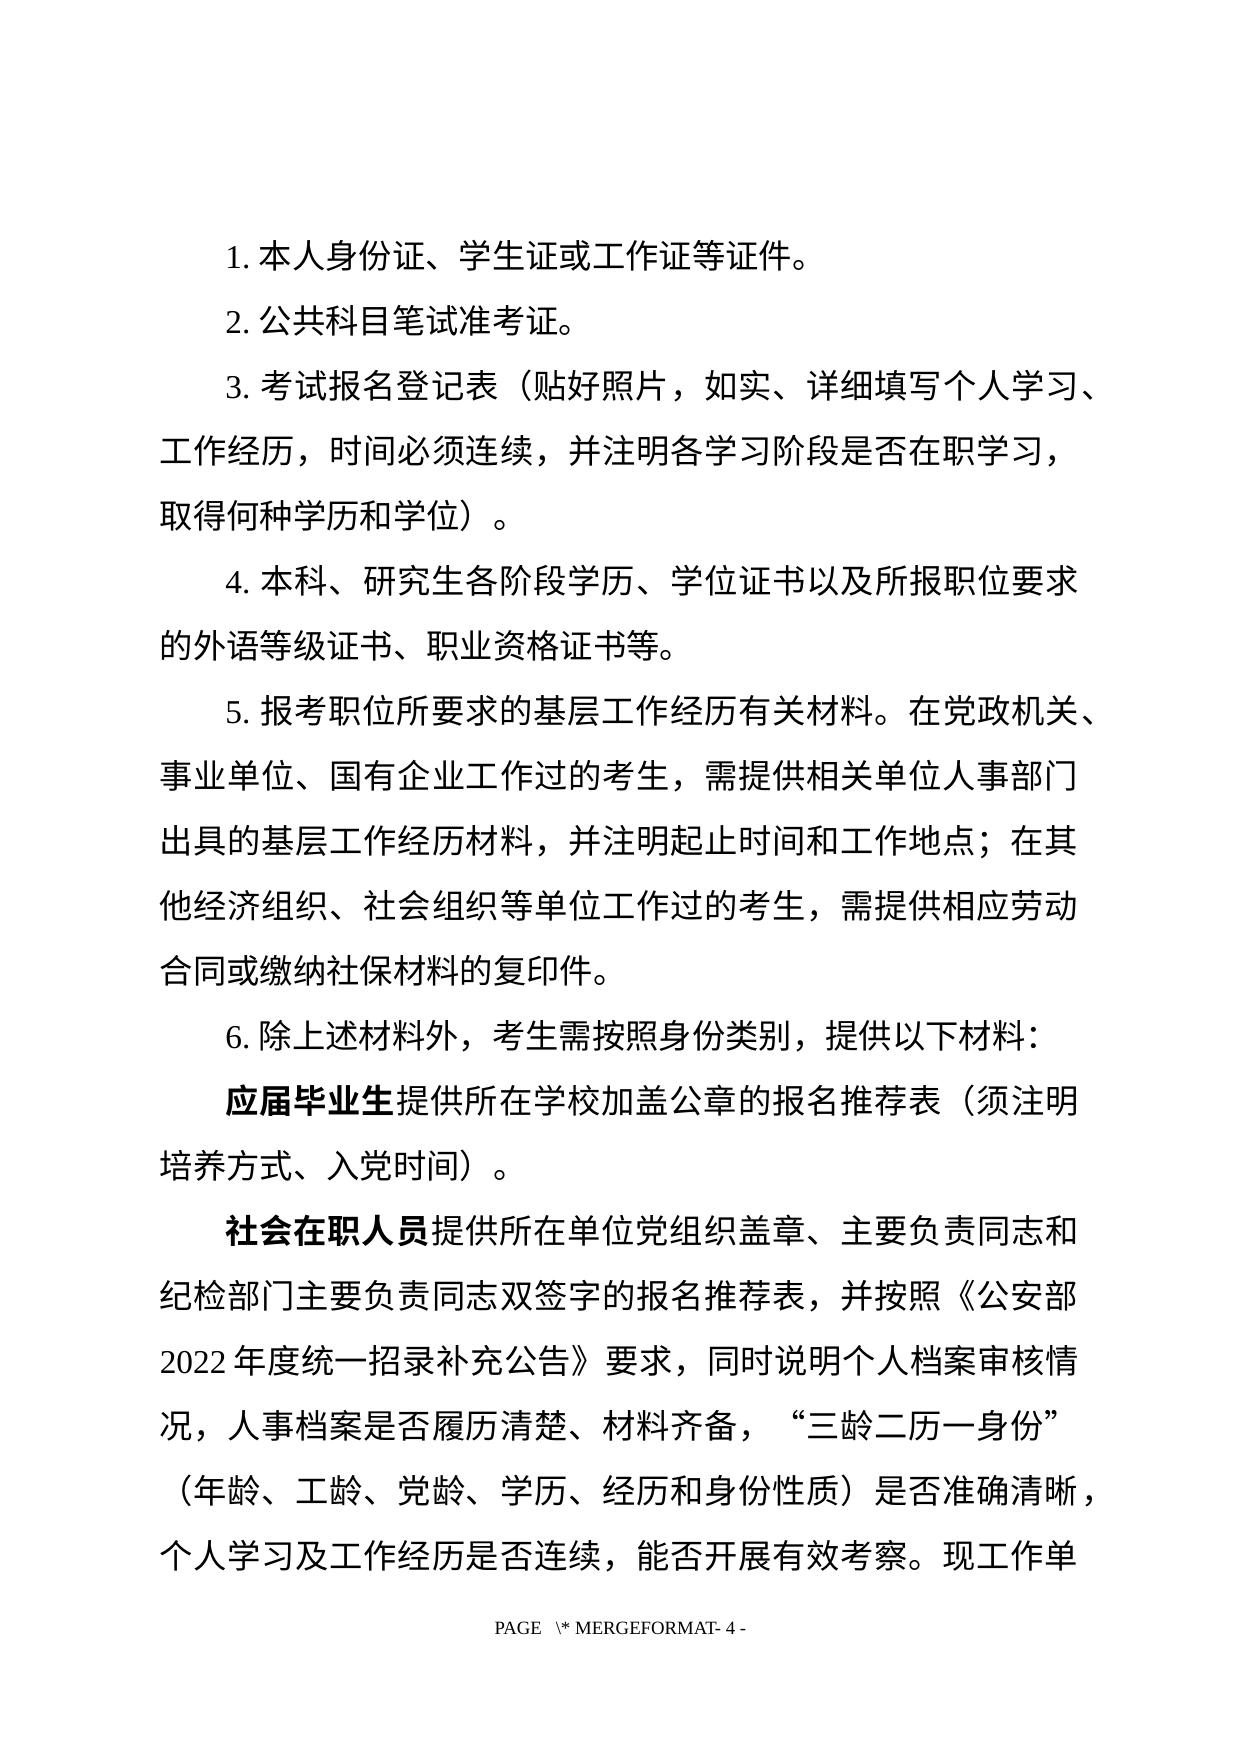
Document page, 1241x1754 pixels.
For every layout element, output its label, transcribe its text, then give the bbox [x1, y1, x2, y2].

text 2. 公共科目笔试准考证。 [159, 286, 1081, 351]
text 1. 本人身份证、学生证或工作证等证件。 [159, 221, 1081, 286]
text 4. 本科、研究生各阶段学历、学位证书以及所报职位要求的外语等级证书、职业资格证书等。 [159, 546, 1081, 676]
text 应届毕业生提供所在学校加盖公章的报名推荐表（须注明培养方式、入党时间）。 [159, 1066, 1081, 1196]
text 6. 除上述材料外，考生需按照身份类别，提供以下材料： [159, 1001, 1081, 1066]
text 5. 报考职位所要求的基层工作经历有关材料。在党政机关、事业单位、国有企业工作过的考生，需提供相关单位人事部门出具的基层工作经历材料，并注明起止时间和工作地点；在其他经济组织、社会组织等单位工作过的考生，需提供相应劳动合同或缴纳社保材料的复印件。 [159, 676, 1081, 1001]
text 3. 考试报名登记表（贴好照片，如实、详细填写个人学习、工作经历，时间必须连续，并注明各学习阶段是否在职学习，取得何种学历和学位）。 [159, 351, 1081, 546]
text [159, 1196, 1081, 1586]
